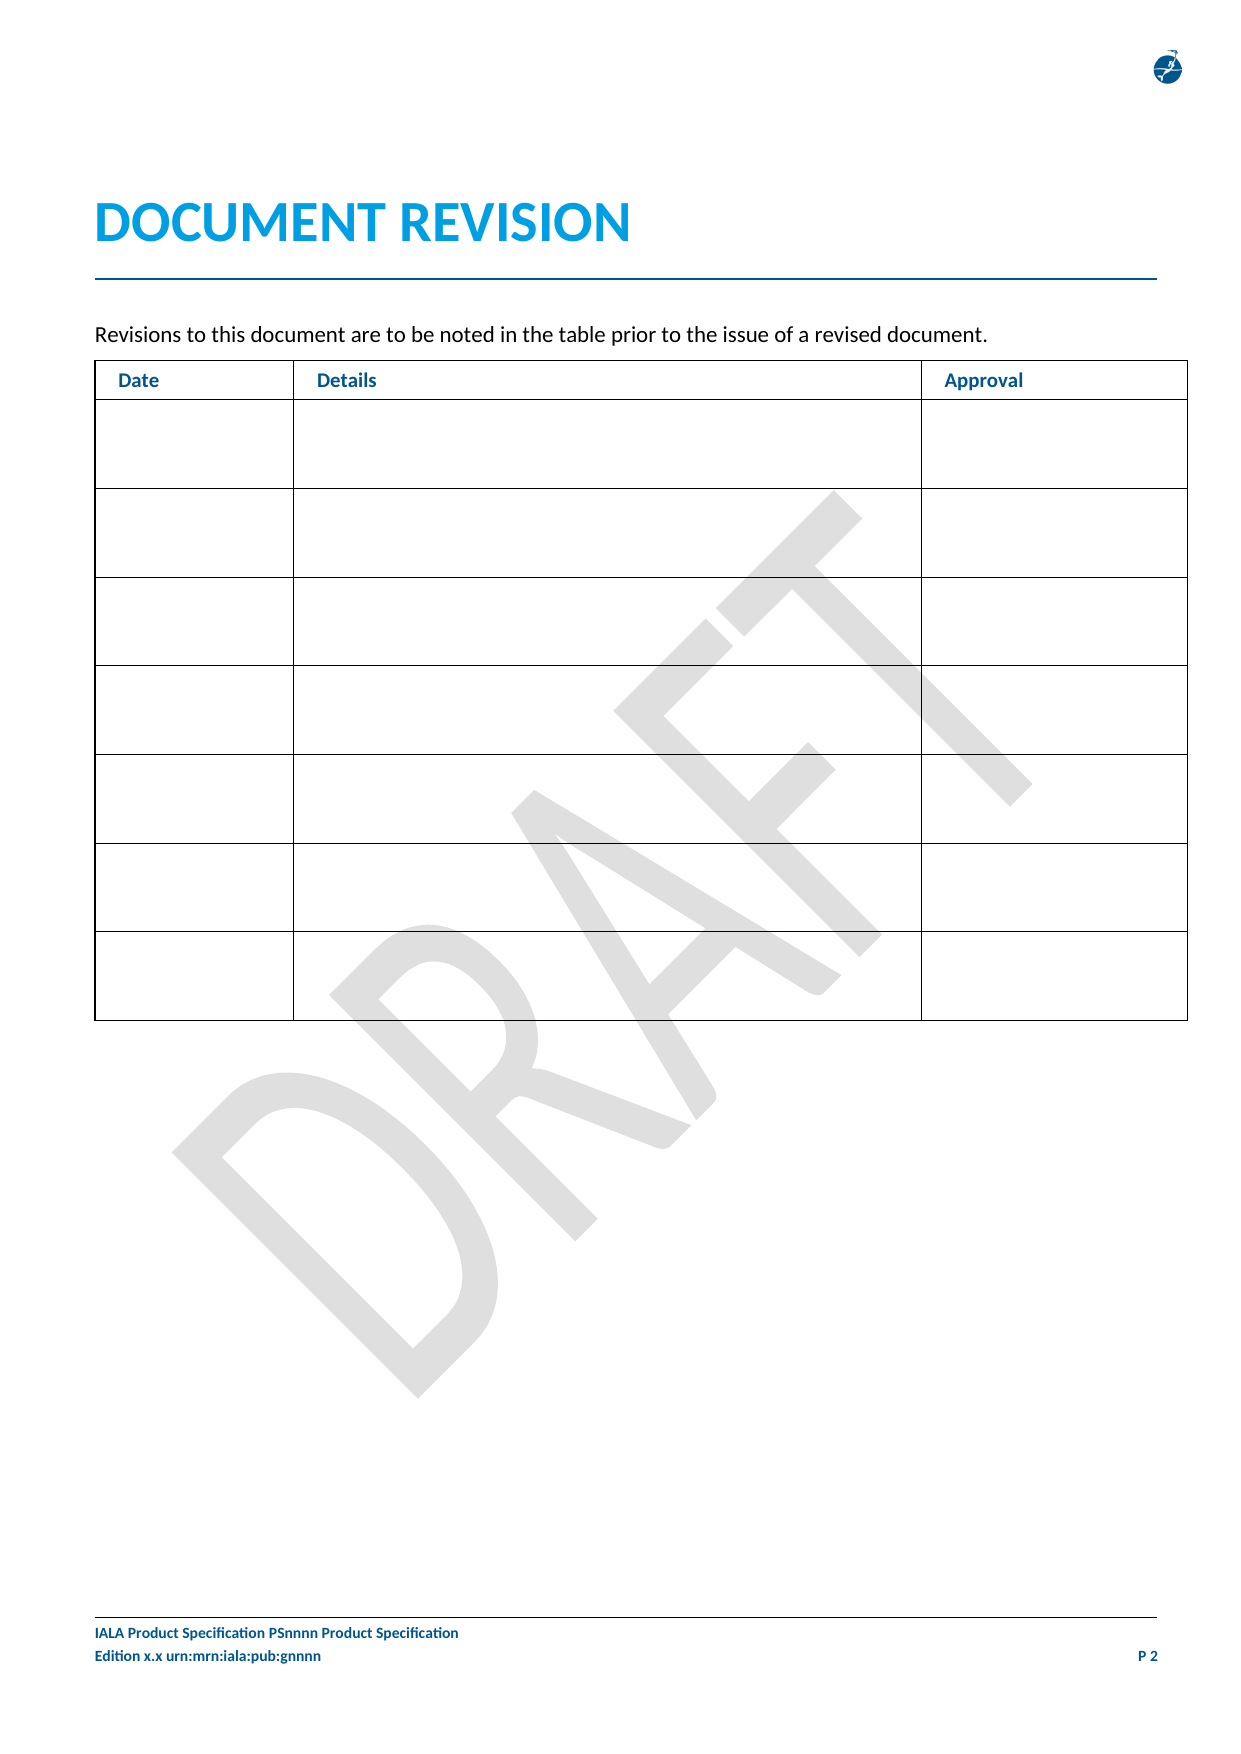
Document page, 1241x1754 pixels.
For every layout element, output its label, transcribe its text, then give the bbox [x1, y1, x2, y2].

table_cell [294, 755, 921, 843]
table_cell [922, 932, 1187, 1020]
table_cell [922, 666, 1187, 754]
table_cell [96, 578, 293, 665]
table_cell [294, 400, 921, 488]
table_cell [96, 755, 293, 843]
table_cell [96, 844, 293, 931]
table_cell [922, 755, 1187, 843]
table_cell [922, 400, 1187, 488]
text Revisions to this document are to be noted in the table prior to the issue of a revised document. [94, 320, 1157, 348]
table_cell [294, 932, 921, 1020]
table_header Details [294, 361, 921, 399]
table_cell [294, 666, 921, 754]
table_header Date [96, 361, 293, 399]
table_cell [96, 489, 293, 577]
table_cell [294, 489, 921, 577]
table_cell [294, 844, 921, 931]
table_cell [922, 578, 1187, 665]
table_cell [96, 400, 293, 488]
table_cell [96, 932, 293, 1020]
table_header Approval [922, 361, 1187, 399]
table_cell [922, 489, 1187, 577]
picture [1122, 0, 1241, 119]
table_cell [294, 578, 921, 665]
table_cell [922, 844, 1187, 931]
table_cell [96, 666, 293, 754]
